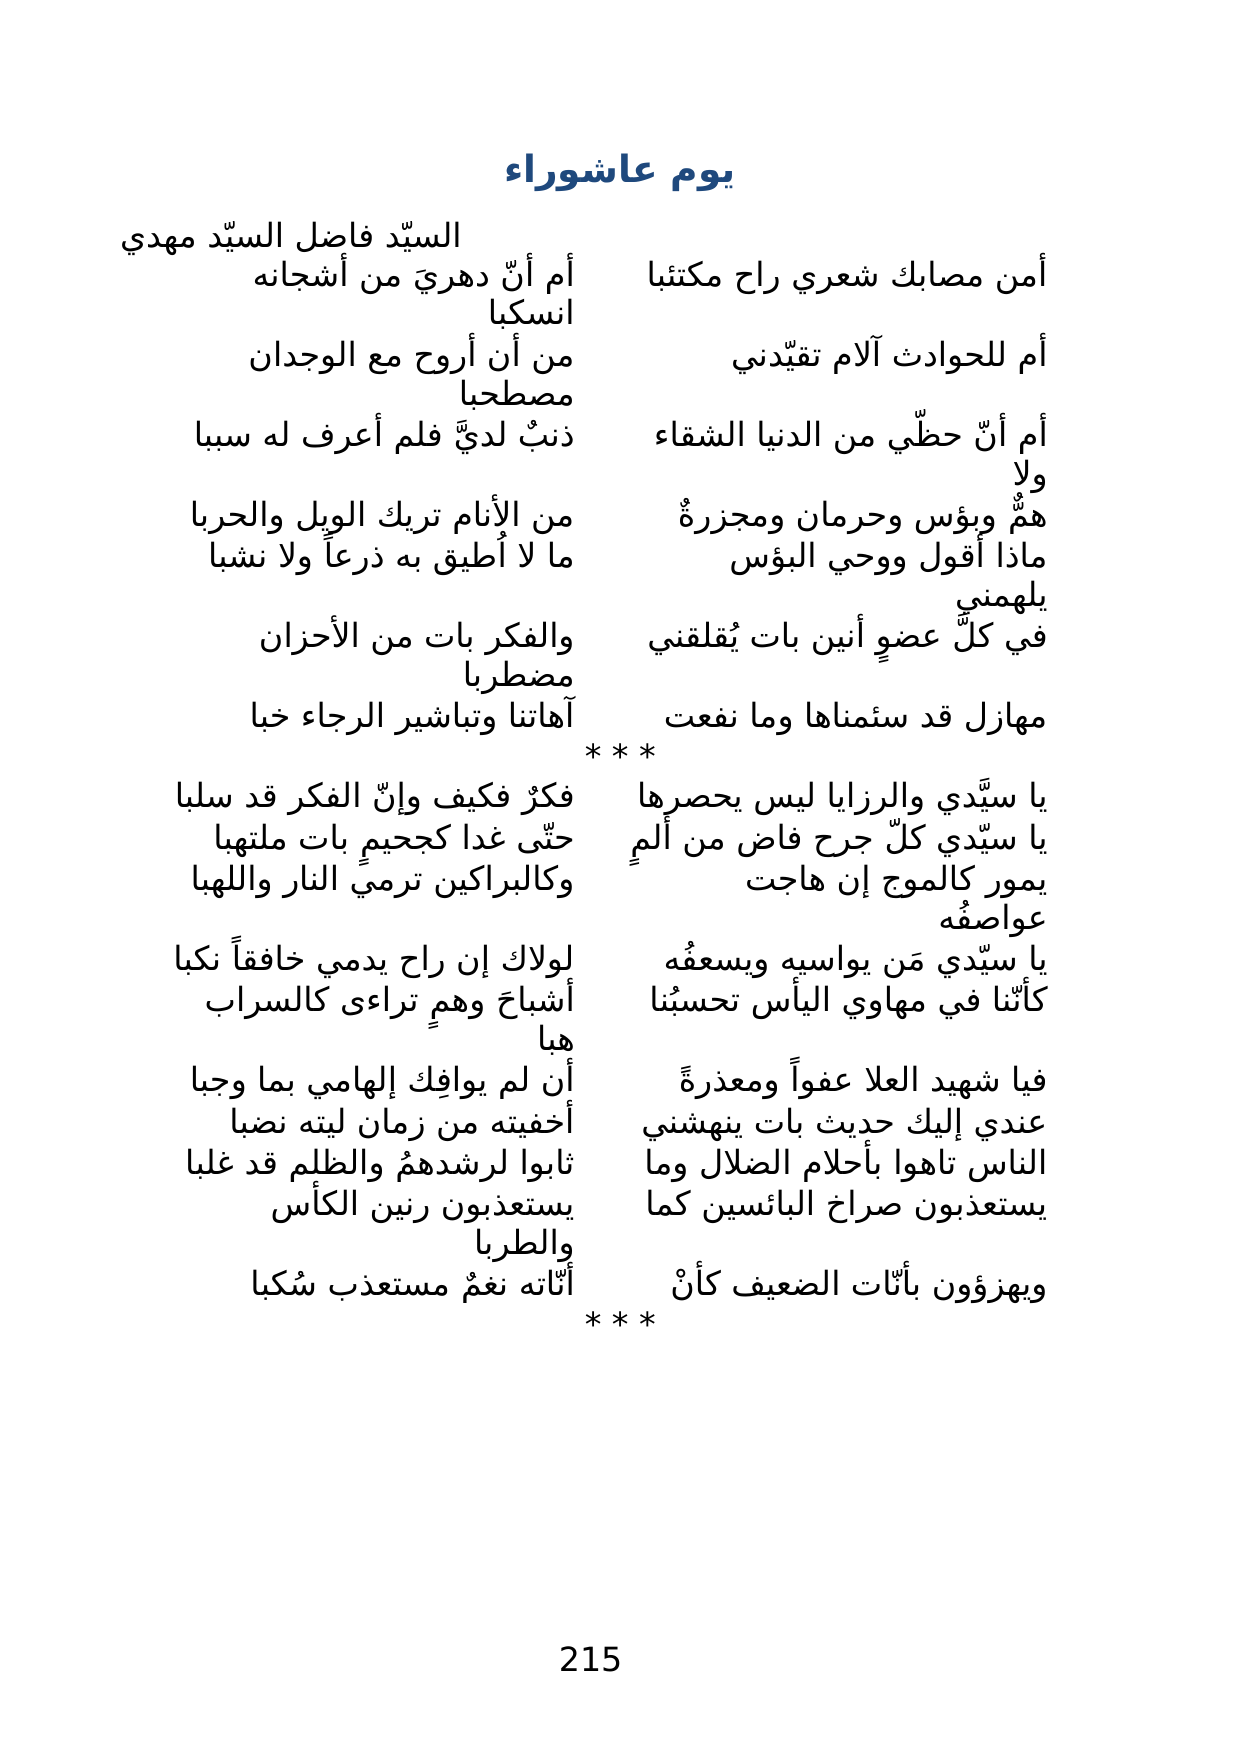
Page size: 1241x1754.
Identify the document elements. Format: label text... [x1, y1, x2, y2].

text * * * [120, 1306, 1120, 1345]
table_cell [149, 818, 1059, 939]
subtitle يوم عاشوراء [120, 147, 1120, 191]
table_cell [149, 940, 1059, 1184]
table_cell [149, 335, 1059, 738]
text * * * [120, 738, 1120, 777]
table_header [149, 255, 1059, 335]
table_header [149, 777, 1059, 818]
text السيّد فاضل السيّد مهدي [120, 216, 1120, 255]
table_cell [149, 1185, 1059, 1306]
